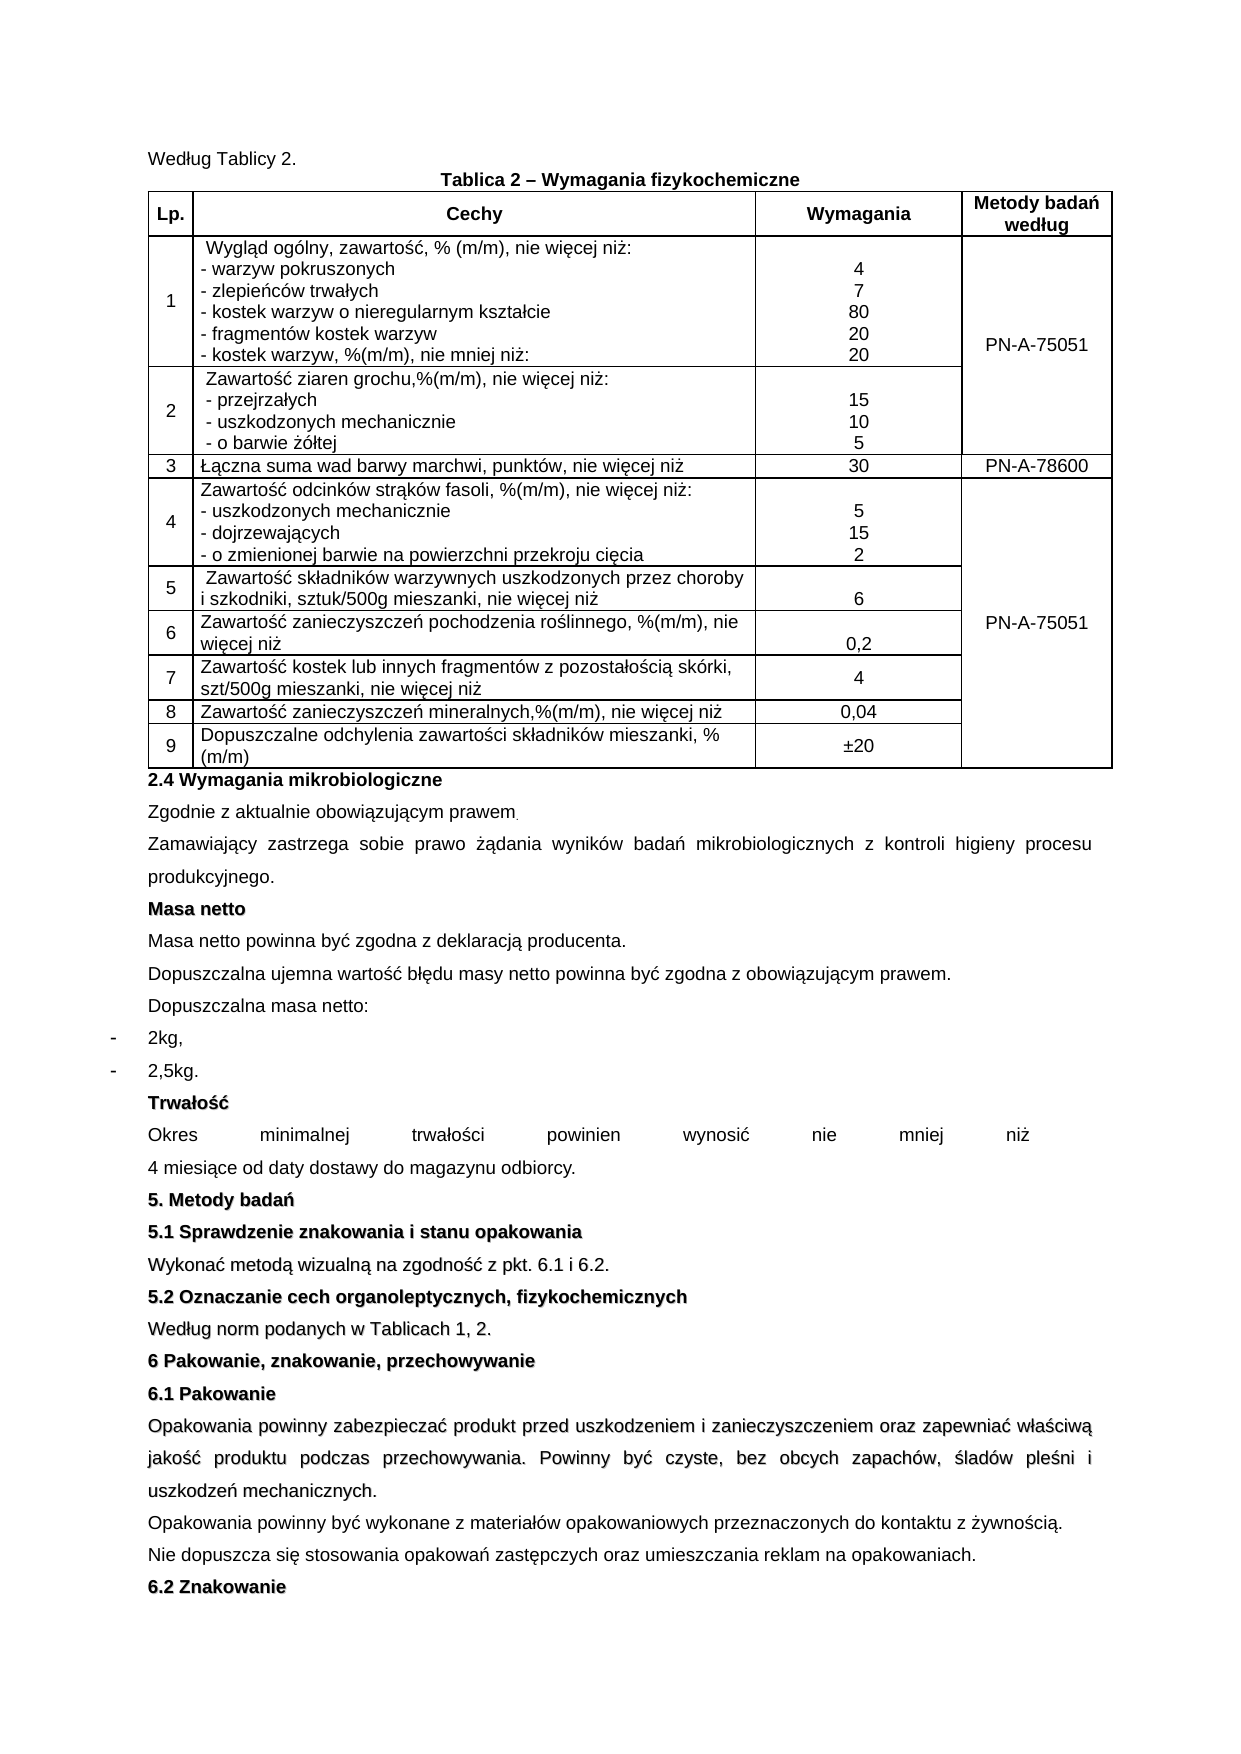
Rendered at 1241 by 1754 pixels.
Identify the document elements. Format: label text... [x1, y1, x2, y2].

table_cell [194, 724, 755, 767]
list 2,5kg. [110, 1059, 1093, 1081]
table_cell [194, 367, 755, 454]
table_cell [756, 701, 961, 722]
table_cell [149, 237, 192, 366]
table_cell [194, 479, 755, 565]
text 2.4 Wymagania mikrobiologiczne [148, 769, 1093, 790]
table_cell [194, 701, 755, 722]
subtitle Tablica 2 – Wymagania fizykochemiczne [148, 169, 1093, 191]
text 6.2 Znakowanie [148, 1576, 1093, 1598]
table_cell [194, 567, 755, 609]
text 5. Metody badań [148, 1189, 1093, 1210]
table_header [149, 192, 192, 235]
list 2kg, [110, 1027, 1093, 1049]
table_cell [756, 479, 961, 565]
text 5.2 Oznaczanie cech organoleptycznych, fizykochemicznych [148, 1286, 1093, 1307]
text Dopuszczalna ujemna wartość błędu masy netto powinna być zgodna z obowiązującym prawem. [148, 962, 1093, 984]
text Wykonać metodą wizualną na zgodność z pkt. 6.1 i 6.2. [148, 1253, 1093, 1275]
text Zgodnie z aktualnie obowiązującym prawem. [148, 801, 1093, 822]
text Masa netto powinna być zgodna z deklaracją producenta. [148, 930, 1093, 952]
text 6 Pakowanie, znakowanie, przechowywanie [148, 1350, 1093, 1372]
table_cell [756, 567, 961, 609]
list Trwałość [0, 1092, 1093, 1113]
text 5.1 Sprawdzenie znakowania i stanu opakowania [148, 1221, 1093, 1243]
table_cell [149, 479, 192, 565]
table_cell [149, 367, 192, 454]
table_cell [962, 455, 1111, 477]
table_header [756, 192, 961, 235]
text Według Tablicy 2. [148, 148, 1093, 169]
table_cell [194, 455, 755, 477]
text 6.1 Pakowanie [148, 1383, 1093, 1404]
text Dopuszczalna masa netto: [148, 995, 1093, 1016]
text Opakowania powinny zabezpieczać produkt przed uszkodzeniem i zanieczyszczeniem oraz zapewniać właściwą jakość produktu podczas przechowywania. Powinny być czyste, bez obcych zapachów, śladów pleśni i uszkodzeń mechanicznych. [148, 1415, 1093, 1501]
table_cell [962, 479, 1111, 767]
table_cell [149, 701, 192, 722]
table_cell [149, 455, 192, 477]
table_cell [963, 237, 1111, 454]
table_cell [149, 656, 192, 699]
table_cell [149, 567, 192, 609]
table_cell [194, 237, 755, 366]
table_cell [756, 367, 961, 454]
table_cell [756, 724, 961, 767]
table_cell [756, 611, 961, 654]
text Według norm podanych w Tablicach 1, 2. [148, 1318, 1093, 1339]
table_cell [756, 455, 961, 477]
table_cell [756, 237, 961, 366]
text Opakowania powinny być wykonane z materiałów opakowaniowych przeznaczonych do kontaktu z żywnością. [148, 1512, 1093, 1533]
text Nie dopuszcza się stosowania opakowań zastępczych oraz umieszczania reklam na opakowaniach. [148, 1544, 1093, 1566]
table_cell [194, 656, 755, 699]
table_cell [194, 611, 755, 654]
text Zamawiający zastrzega sobie prawo żądania wyników badań mikrobiologicznych z kontroli higieny procesu produkcyjnego. [148, 833, 1093, 887]
text Okres minimalnej trwałości powinien wynosić nie mniej niż 4 miesiące od daty dostawy do magazynu odbiorcy. [148, 1124, 1093, 1178]
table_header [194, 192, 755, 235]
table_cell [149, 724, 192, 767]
list Masa netto [0, 898, 1093, 919]
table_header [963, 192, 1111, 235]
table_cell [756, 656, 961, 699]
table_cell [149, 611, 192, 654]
